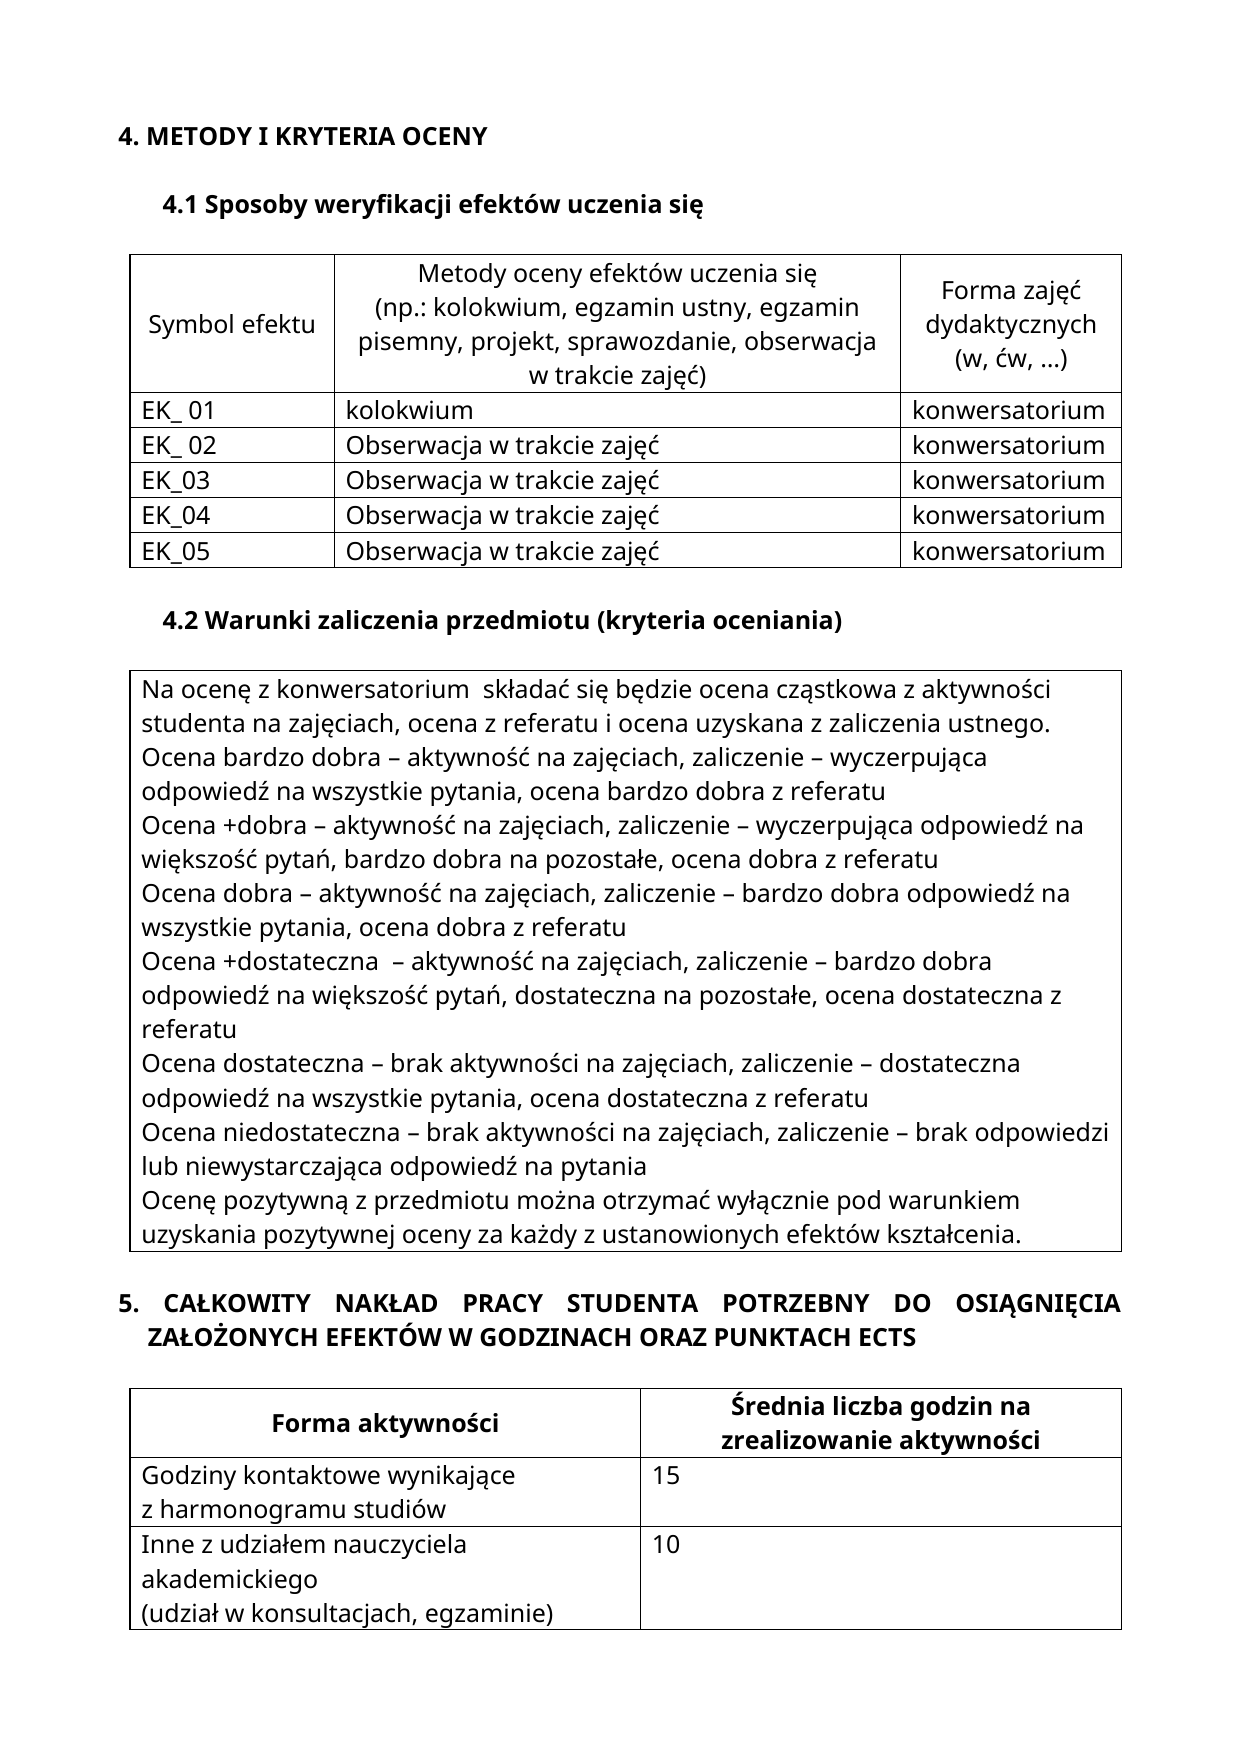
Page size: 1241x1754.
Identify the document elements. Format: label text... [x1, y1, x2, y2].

table_cell Inne z udziałem nauczyciela akademickiego (udział w konsultacjach, egzaminie) [131, 1527, 640, 1629]
table_cell Obserwacja w trakcie zajęć [335, 533, 900, 567]
table_cell Obserwacja w trakcie zajęć [335, 498, 900, 532]
table_cell Godziny kontaktowe wynikające z harmonogramu studiów [131, 1458, 640, 1526]
table_cell konwersatorium [901, 533, 1121, 567]
table_cell Obserwacja w trakcie zajęć [335, 428, 900, 462]
table_cell EK_03 [131, 463, 334, 497]
table_cell EK_ 02 [131, 428, 334, 462]
text 4.1 Sposoby weryfikacji efektów uczenia się [162, 186, 1122, 220]
table_header Symbol efektu [131, 255, 334, 392]
table_cell konwersatorium [901, 463, 1121, 497]
table_cell konwersatorium [901, 428, 1121, 462]
table_header Forma aktywności [131, 1389, 640, 1457]
table_cell konwersatorium [901, 393, 1121, 427]
table_cell EK_05 [131, 533, 334, 567]
table_cell konwersatorium [901, 498, 1121, 532]
table_header Forma zajęć dydaktycznych (w, ćw, …) [901, 255, 1121, 392]
text 4.2 Warunki zaliczenia przedmiotu (kryteria oceniania) [162, 602, 1122, 636]
table_cell EK_ 01 [131, 393, 334, 427]
table_cell EK_04 [131, 498, 334, 532]
table_cell Obserwacja w trakcie zajęć [335, 463, 900, 497]
table_cell 15 [641, 1458, 1121, 1526]
table_cell kolokwium [335, 393, 900, 427]
table_header Metody oceny efektów uczenia się (np.: kolokwium, egzamin ustny, egzamin pisemny, projekt, sprawozdanie, obserwacja w trakcie zajęć) [335, 255, 900, 392]
table_cell 10 [641, 1527, 1121, 1629]
table_header Na ocenę z konwersatorium składać się będzie ocena cząstkowa z aktywności studenta na zajęciach, ocena z referatu i ocena uzyskana z zaliczenia ustnego. Ocena bardzo dobra – aktywność na zajęciach, zaliczenie – wyczerpująca odpowiedź na wszystkie pytania, ocena bardzo dobra z referatu Ocena +dobra – aktywność na zajęciach, zaliczenie – wyczerpująca odpowiedź na większość pytań, bardzo dobra na pozostałe, ocena dobra z referatu Ocena dobra – aktywność na zajęciach, zaliczenie – bardzo dobra odpowiedź na wszystkie pytania, ocena dobra z referatu Ocena +dostateczna – aktywność na zajęciach, zaliczenie – bardzo dobra odpowiedź na większość pytań, dostateczna na pozostałe, ocena dostateczna z referatu Ocena dostateczna – brak aktywności na zajęciach, zaliczenie – dostateczna odpowiedź na wszystkie pytania, ocena dostateczna z referatu Ocena niedostateczna – brak aktywności na zajęciach, zaliczenie – brak odpowiedzi lub niewystarczająca odpowiedź na pytania Ocenę pozytywną z przedmiotu można otrzymać wyłącznie pod warunkiem uzyskania pozytywnej oceny za każdy z ustanowionych efektów kształcenia. [131, 671, 1121, 1251]
text 4. METODY I KRYTERIA OCENY [118, 118, 1122, 152]
text 5. CAŁKOWITY NAKŁAD PRACY STUDENTA POTRZEBNY DO OSIĄGNIĘCIA ZAŁOŻONYCH EFEKTÓW W GODZINACH ORAZ PUNKTACH ECTS [118, 1286, 1122, 1354]
table_header Średnia liczba godzin na zrealizowanie aktywności [641, 1389, 1121, 1457]
